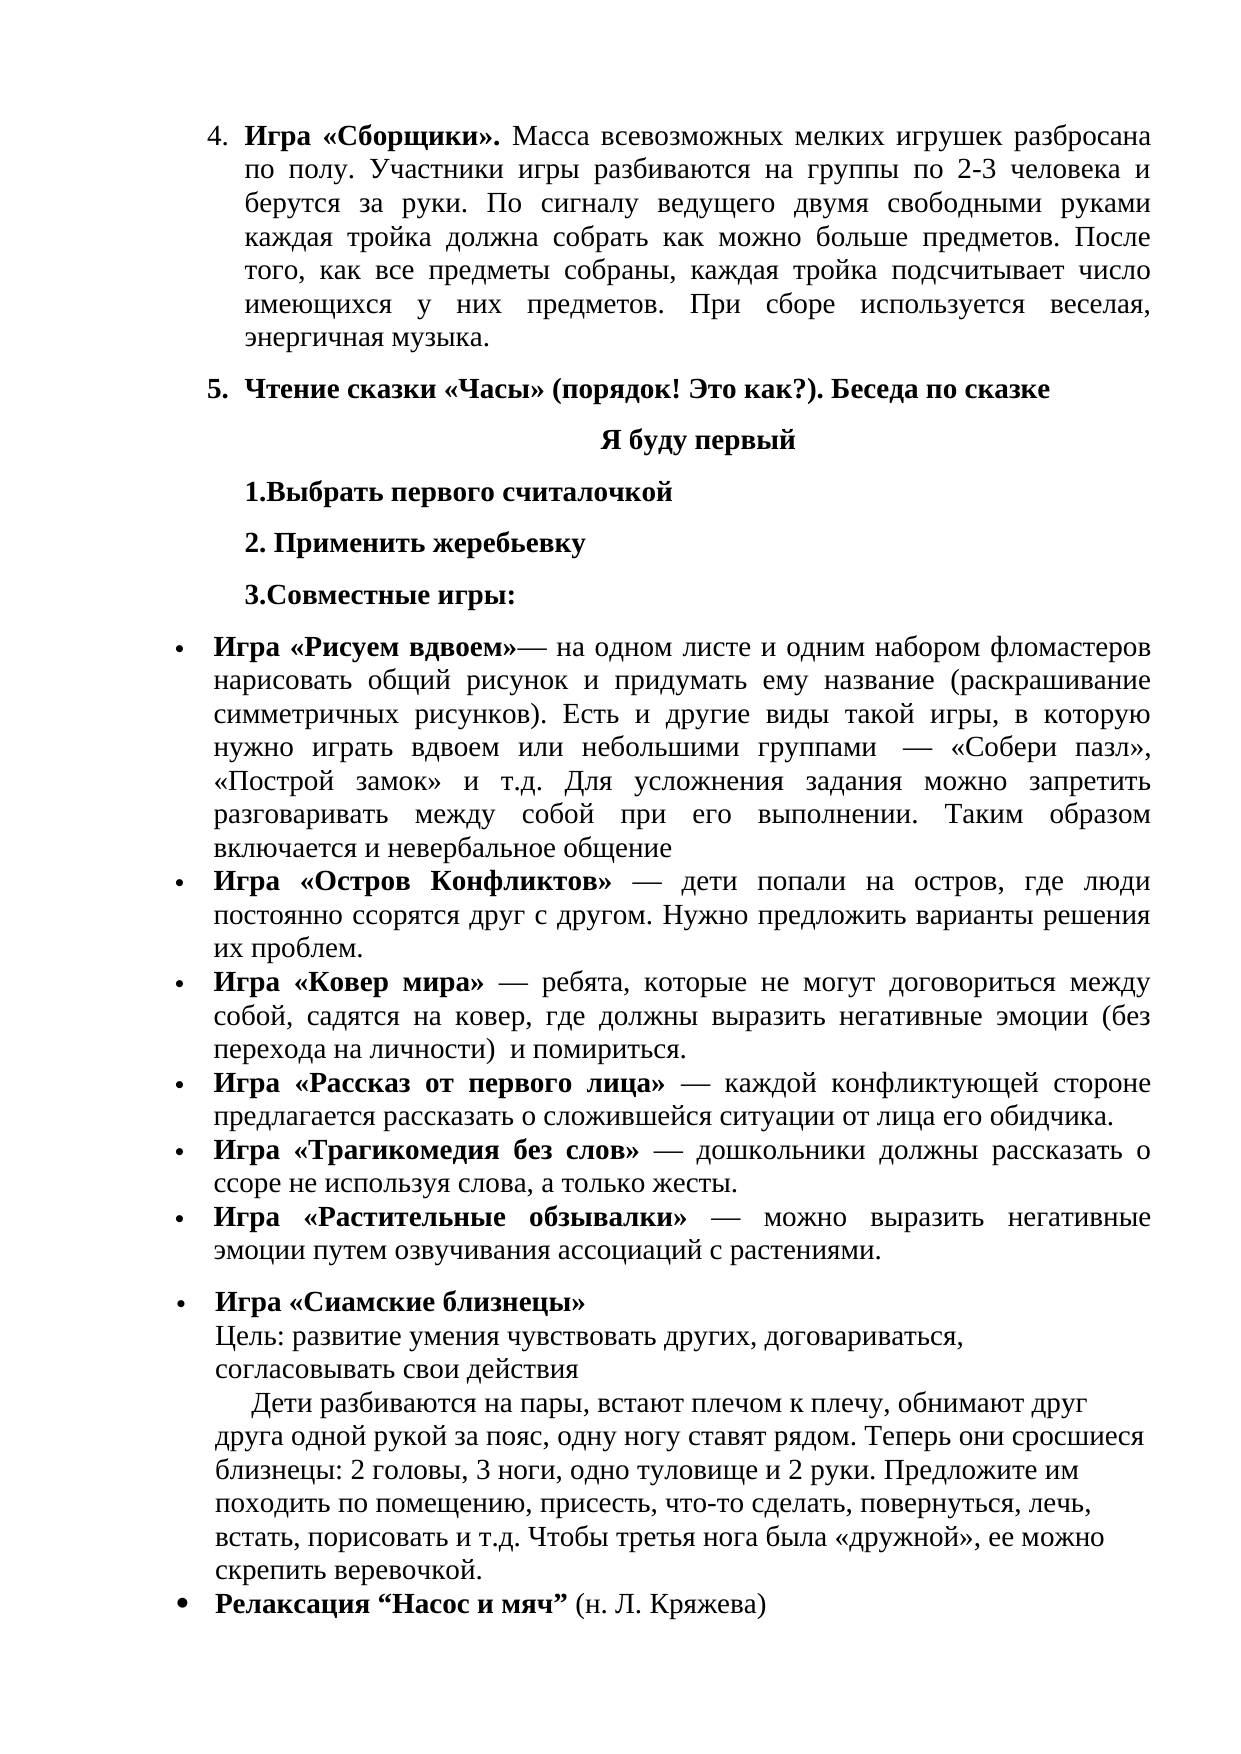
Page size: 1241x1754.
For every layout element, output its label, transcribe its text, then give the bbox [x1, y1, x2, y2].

list Игра «Ковер мира» — ребята, которые не могут договориться между собой, садятся на ковер, где должны выразить негативные эмоции (без перехода на личности) и помириться. [176, 964, 1152, 1065]
list Игра «Сборщики». Масса всевозможных мелких игрушек разбросана по полу. Участники игры разбиваются на группы по 2-3 человека и берутся за руки. По сигналу ведущего двумя свободными руками каждая тройка должна собрать как можно больше предметов. После того, как все предметы собраны, каждая тройка подсчитывает число имеющихся у них предметов. При сборе используется веселая, энергичная музыка. [207, 118, 1152, 353]
text 2. Применить жеребьевку [244, 526, 1152, 559]
text 1.Выбрать первого считалочкой [244, 474, 1152, 508]
text Дети разбиваются на пары, встают плечом к плечу, обнимают друг друга одной рукой за пояс, одну ногу ставят рядом. Теперь они сросшиеся близнецы: 2 головы, 3 ноги, одно туловище и 2 руки. Предложите им походить по помещению, присесть, что-то сделать, повернуться, лечь, встать, порисовать и т.д. Чтобы третья нога была «дружной», ее можно скрепить веревочкой. [215, 1385, 1152, 1586]
list Игра «Сиамские близнецы» [177, 1284, 1152, 1318]
list Игра «Растительные обзывалки» — можно выразить негативные эмоции путем озвучивания ассоциаций с растениями. [176, 1199, 1152, 1266]
text Цель: развитие умения чувствовать других, договариваться, согласовывать свои действия [215, 1318, 1152, 1385]
list Игра «Рисуем вдвоем»— на одном листе и одним набором фломастеров нарисовать общий рисунок и придумать ему название (раскрашивание симметричных рисунков). Есть и другие виды такой игры, в которую нужно играть вдвоем или небольшими группами — «Собери пазл», «Построй замок» и т.д. Для усложнения задания можно запретить разговаривать между собой при его выполнении. Таким образом включается и невербальное общение [176, 629, 1152, 863]
text 3.Совместные игры: [244, 577, 1152, 611]
list Игра «Остров Конфликтов» — дети попали на остров, где люди постоянно ссорятся друг с другом. Нужно предложить варианты решения их проблем. [176, 863, 1152, 964]
list Чтение сказки «Часы» (порядок! Это как?). Беседа по сказке [207, 371, 1152, 404]
list Игра «Рассказ от первого лица» — каждой конфликтующей стороне предлагается рассказать о сложившейся ситуации от лица его обидчика. [176, 1065, 1152, 1132]
list Игра «Трагикомедия без слов» — дошкольники должны рассказать о ссоре не используя слова, а только жесты. [176, 1132, 1152, 1199]
text Я буду первый [244, 422, 1152, 456]
list Релаксация “Насос и мяч” (н. Л. Кряжева) [177, 1586, 1152, 1619]
